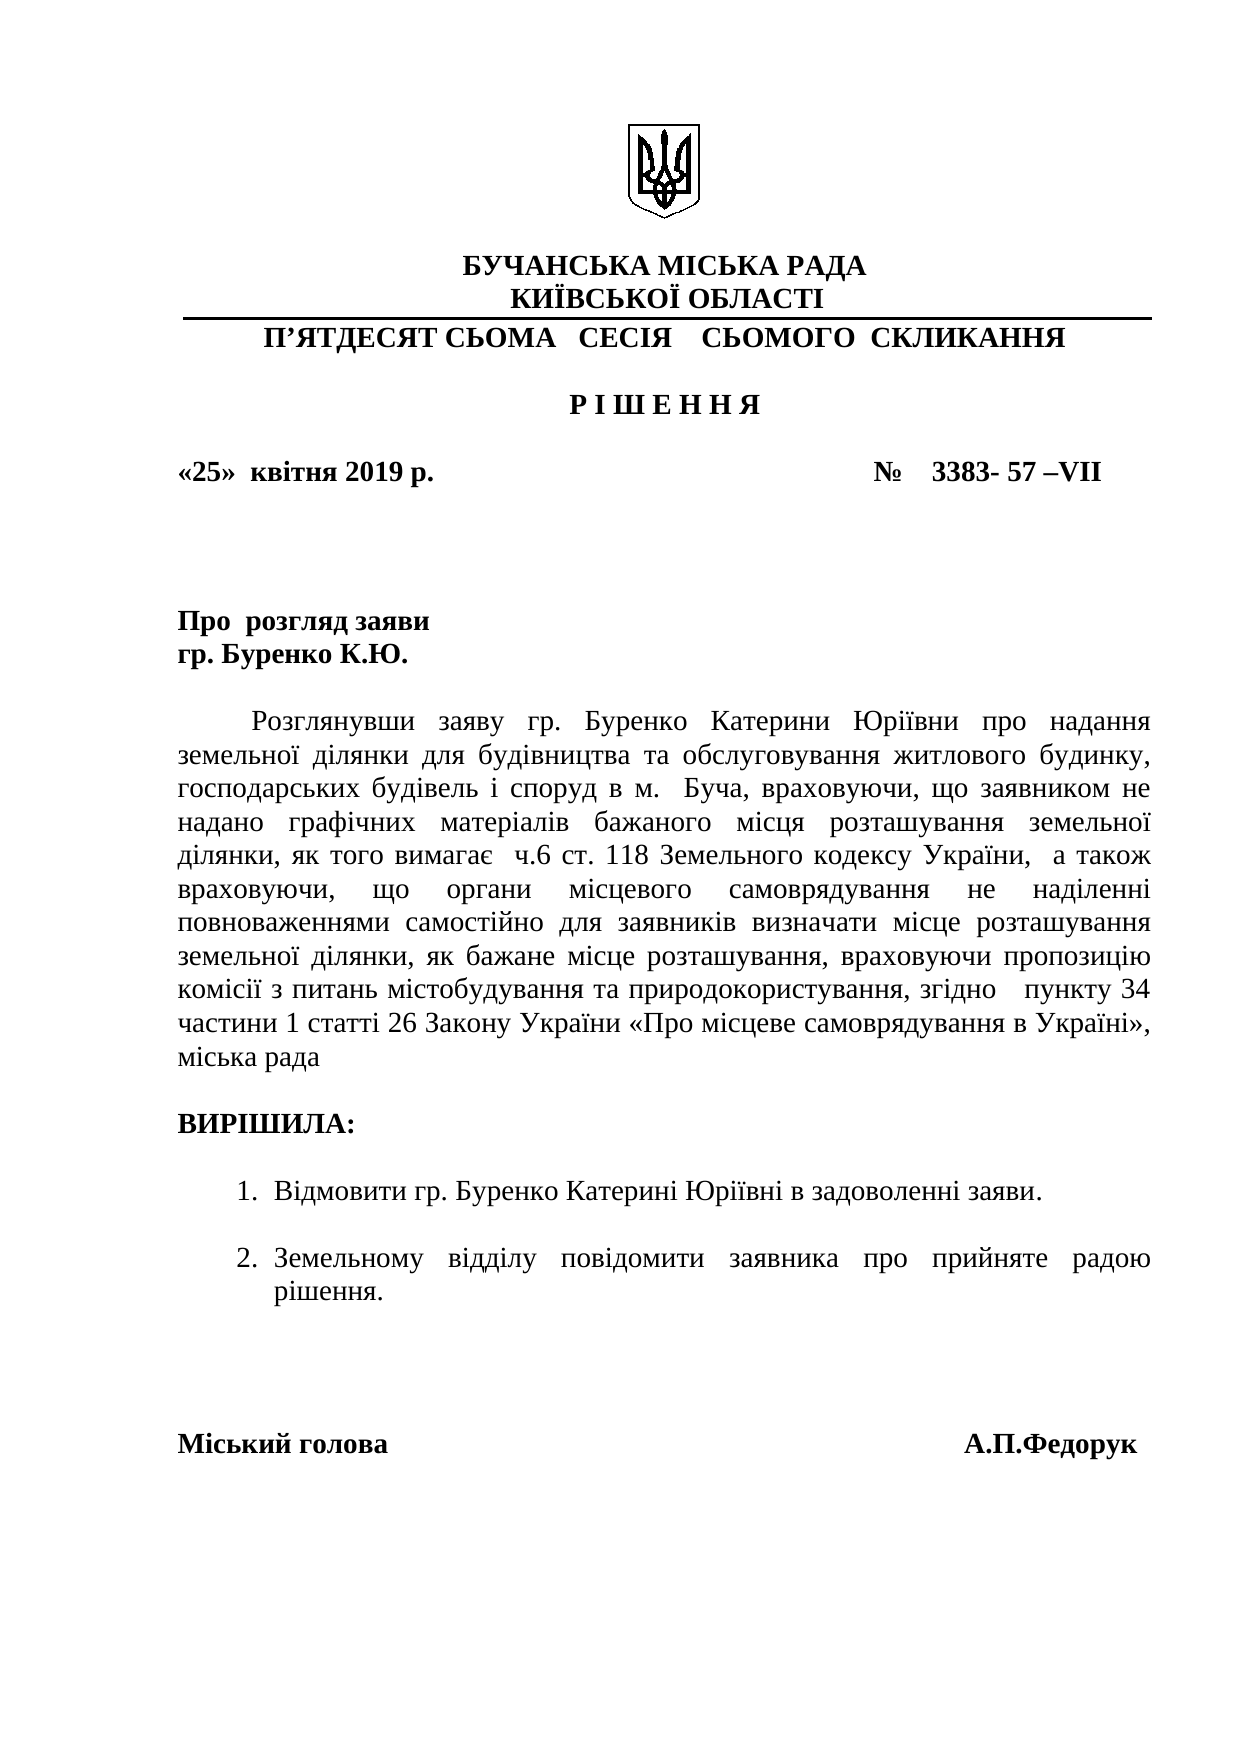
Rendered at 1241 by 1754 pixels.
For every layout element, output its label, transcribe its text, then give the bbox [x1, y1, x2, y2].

text Про розгляд заяви [177, 603, 1152, 636]
text гр. Буренко К.Ю. [177, 636, 1152, 670]
text Міський голова А.П.Федорук [177, 1426, 1152, 1459]
text П’ЯТДЕСЯТ СЬОМА СЕСІЯ СЬОМОГО СКЛИКАННЯ [177, 320, 1152, 354]
list Земельному відділу повідомити заявника про прийняте радою рішення. [236, 1240, 1152, 1307]
list Відмовити гр. Буренко Катерині Юріївні в задоволенні заяви. [236, 1173, 1152, 1206]
text Р І Ш Е Н Н Я [177, 387, 1152, 421]
text «25» квітня 2019 р. № 3383- 57 –VІІ [177, 454, 1152, 488]
text ВИРІШИЛА: [177, 1106, 1152, 1139]
text Розглянувши заяву гр. Буренко Катерини Юріївни про надання земельної ділянки для будівництва та обслуговування житлового будинку, господарських будівель і споруд в м. Буча, враховуючи, що заявником не надано графічних матеріалів бажаного місця розташування земельної ділянки, як того вимагає ч.6 ст. 118 Земельного кодексу України, а також враховуючи, що органи місцевого самоврядування не наділенні повноваженнями самостійно для заявників визначати місце розташування земельної ділянки, як бажане місце розташування, враховуючи пропозицію комісії з питань містобудування та природокористування, згідно пункту 34 частини 1 статті 26 Закону України «Про місцеве самоврядування в Україні», міська рада [177, 703, 1152, 1072]
text БУЧАНСЬКА МІСЬКА РАДА [177, 248, 1152, 281]
text КИЇВСЬКОЇ ОБЛАСТІ [183, 281, 1152, 317]
